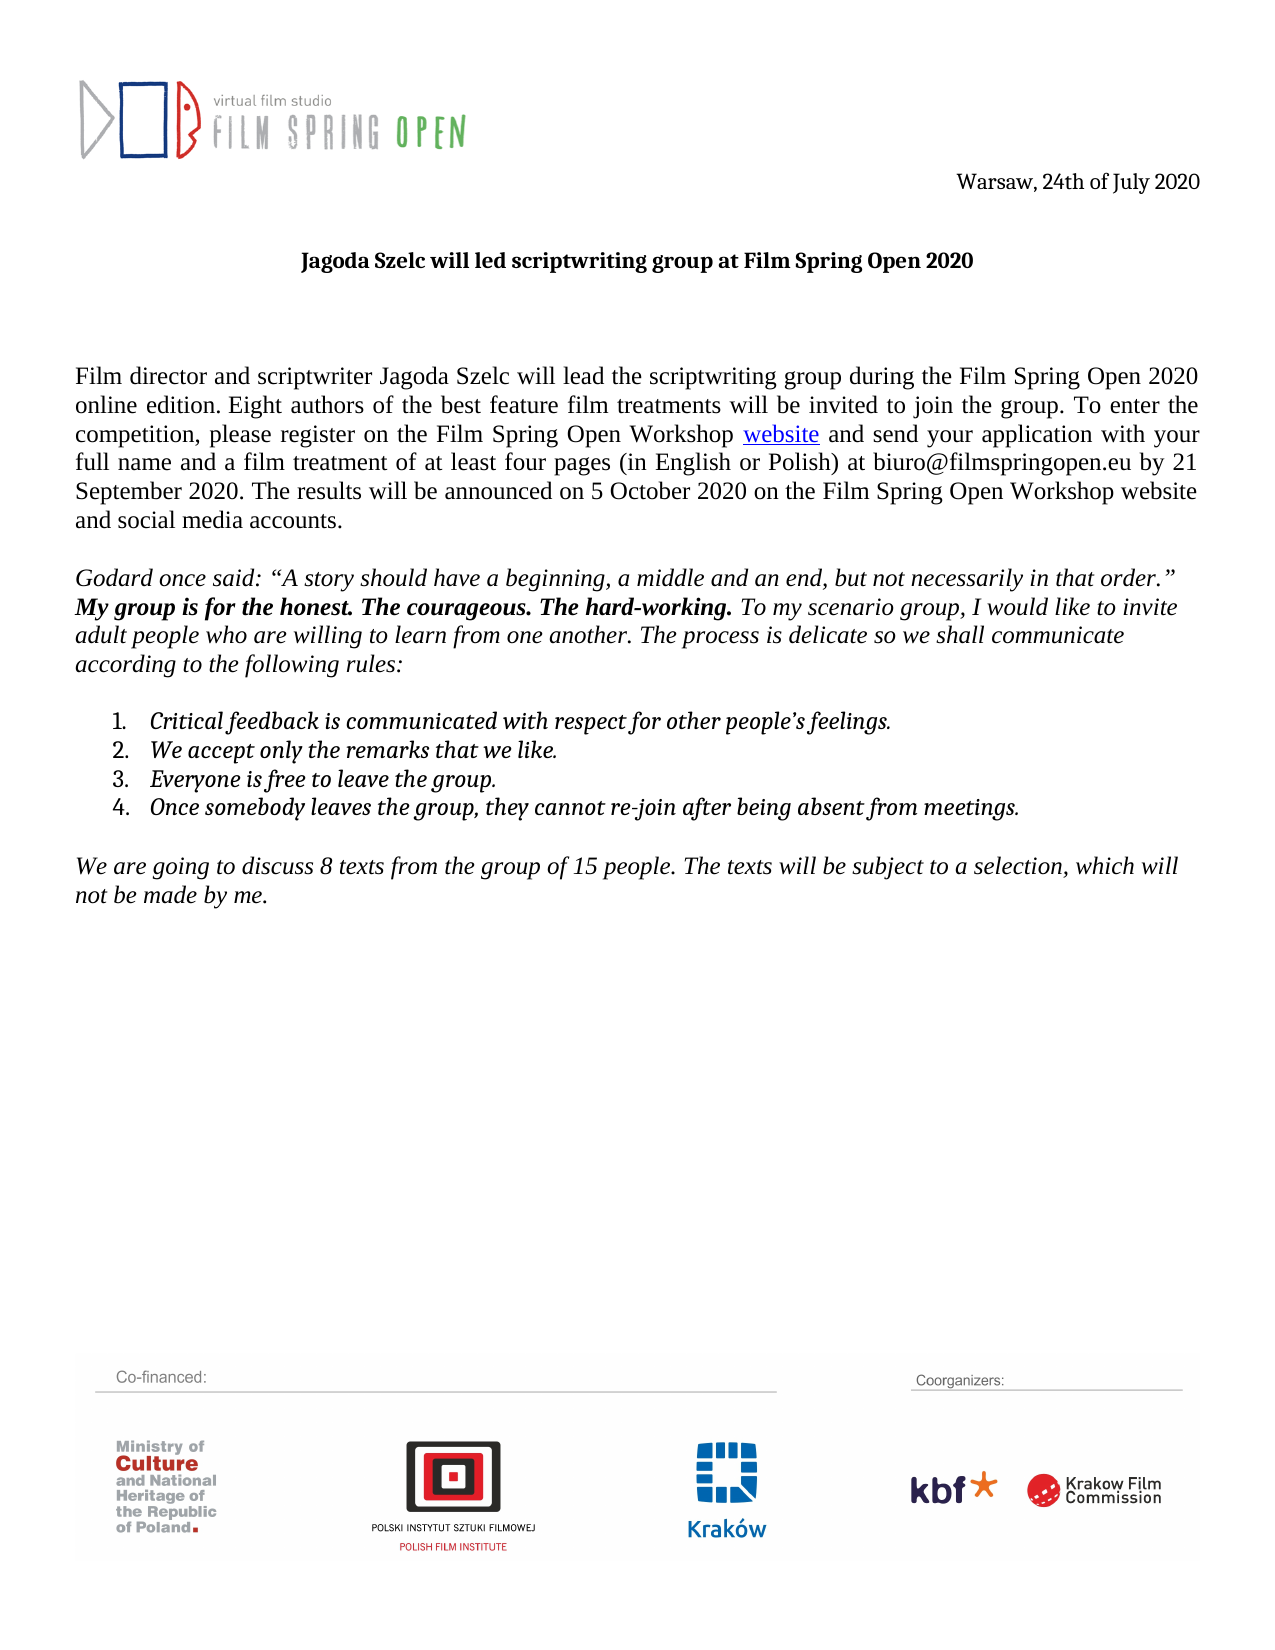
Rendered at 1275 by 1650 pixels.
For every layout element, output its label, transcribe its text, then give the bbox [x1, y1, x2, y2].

list Critical feedback is communicated with respect for other people’s feelings. [112, 707, 1200, 736]
list Everyone is free to leave the group. [112, 764, 1200, 793]
list Once somebody leaves the group, they cannot re-join after being absent from meetings. [112, 793, 1200, 822]
text Jagoda Szelc will led scriptwriting group at Film Spring Open 2020 [75, 248, 1200, 274]
text We are going to discuss 8 texts from the group of 15 people. The texts will be subject to a selection, which will not be made by me. [75, 851, 1200, 909]
text Warsaw, 24th of July 2020 [75, 169, 1200, 195]
text Film director and scriptwriter Jagoda Szelc will lead the scriptwriting group during the Film Spring Open 2020 online edition. Eight authors of the best feature film treatments will be invited to join the group. To enter the competition, please register on the Film Spring Open Workshop website and send your application with your full name and a film treatment of at least four pages (in English or Polish) at biuro@filmspringopen.eu by 21 September 2020. The results will be announced on 5 October 2020 on the Film Spring Open Workshop website and social media accounts. [75, 361, 1200, 534]
picture [75, 73, 543, 169]
picture [75, 1353, 1200, 1561]
text Godard once said: “A story should have a beginning, a middle and an end, but not necessarily in that order.” My group is for the honest. The courageous. The hard-working. To my scenario group, I would like to invite adult people who are willing to learn from one another. The process is delicate so we shall communicate according to the following rules: [75, 563, 1200, 678]
list We accept only the remarks that we like. [112, 736, 1200, 764]
